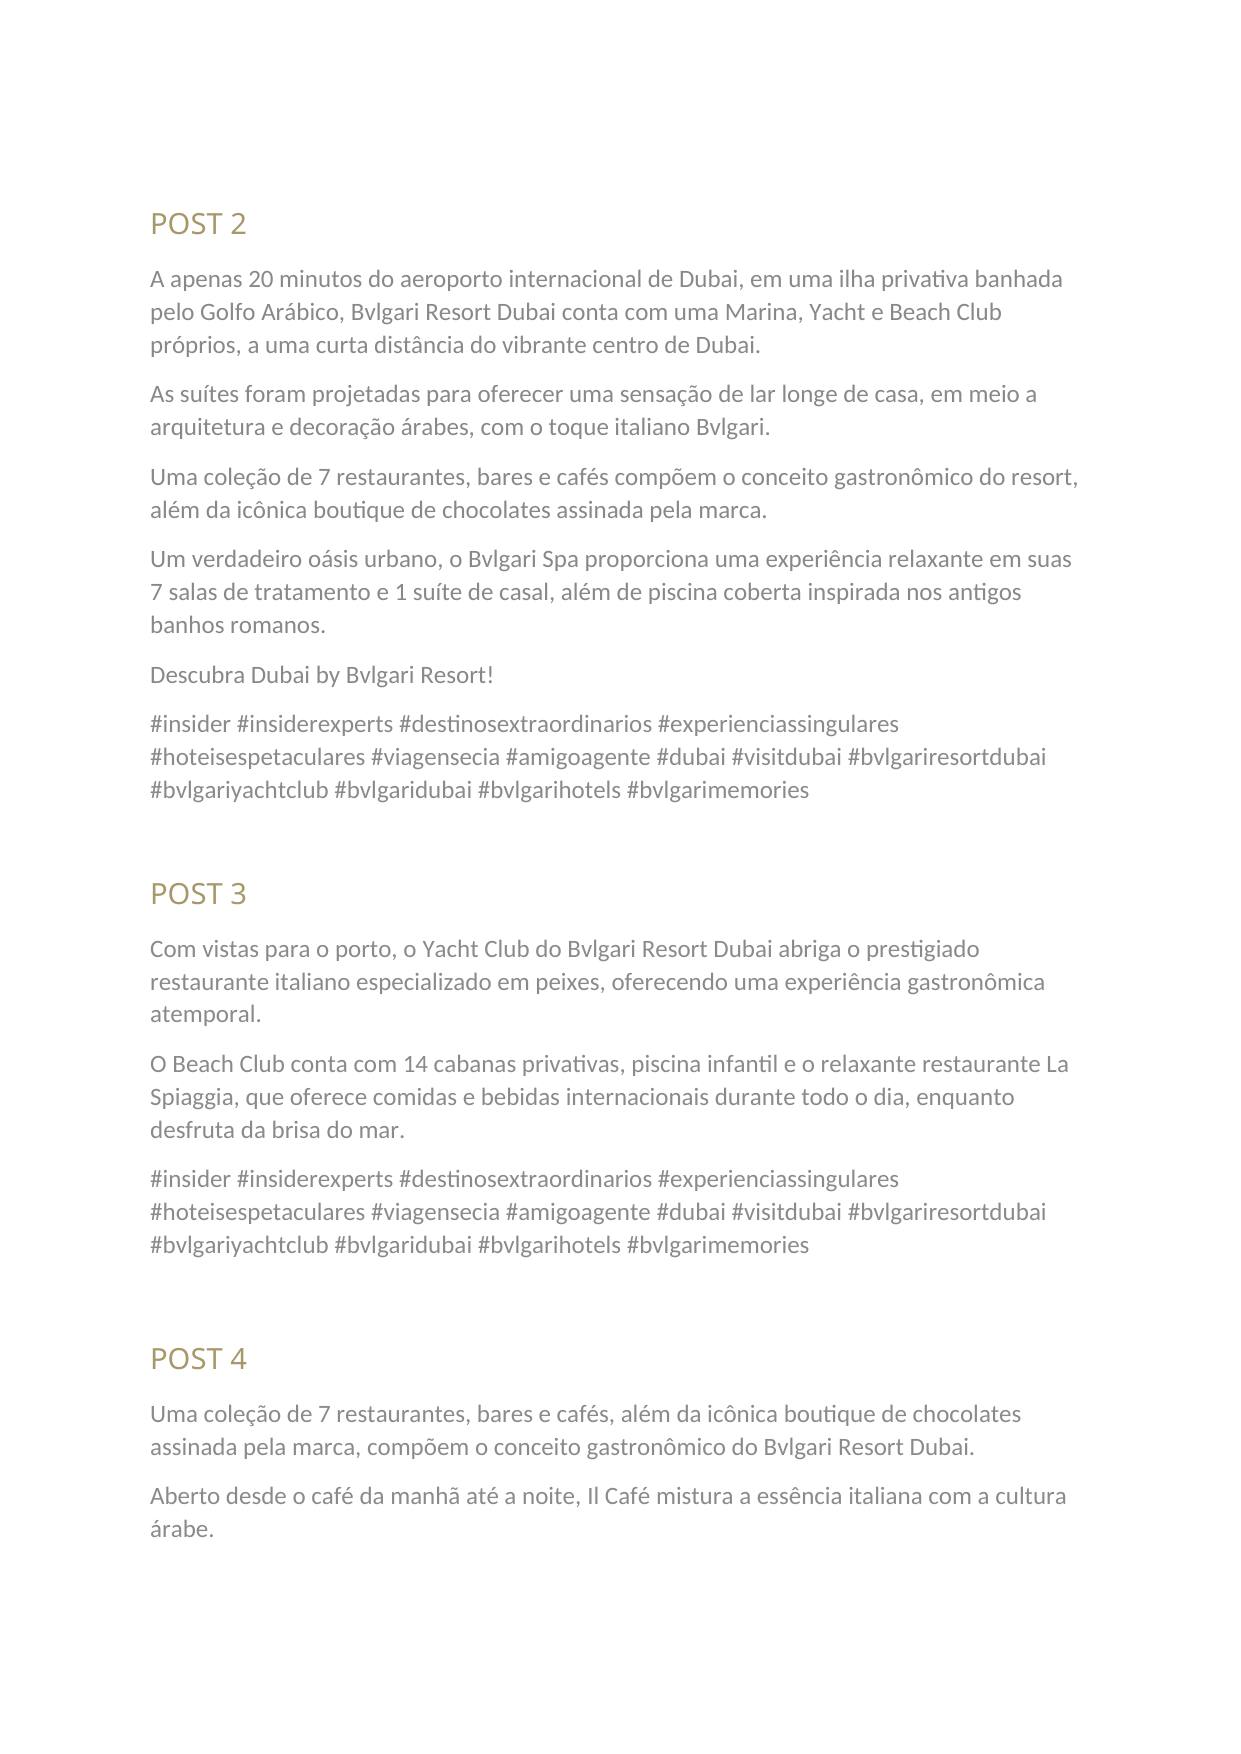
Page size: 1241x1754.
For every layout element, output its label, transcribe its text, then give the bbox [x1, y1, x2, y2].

text #insider #insiderexperts #destinosextraordinarios #experienciassingulares #hoteisespetaculares #viagensecia #amigoagente #dubai #visitdubai #bvlgariresortdubai #bvlgariyachtclub #bvlgaridubai #bvlgarihotels #bvlgarimemories [150, 708, 1090, 805]
text Uma coleção de 7 restaurantes, bares e cafés compõem o conceito gastronômico do resort, além da icônica boutique de chocolates assinada pela marca. [150, 461, 1090, 524]
text Um verdadeiro oásis urbano, o Bvlgari Spa proporciona uma experiência relaxante em suas 7 salas de tratamento e 1 suíte de casal, além de piscina coberta inspirada nos antigos banhos romanos. [150, 543, 1090, 640]
text Uma coleção de 7 restaurantes, bares e cafés, além da icônica boutique de chocolates assinada pela marca, compõem o conceito gastronômico do Bvlgari Resort Dubai. [150, 1398, 1090, 1461]
text O Beach Club conta com 14 cabanas privativas, piscina infantil e o relaxante restaurante La Spiaggia, que oferece comidas e bebidas internacionais durante todo o dia, enquanto desfruta da brisa do mar. [150, 1048, 1090, 1144]
text POST 3 [150, 873, 1090, 913]
text Com vistas para o porto, o Yacht Club do Bvlgari Resort Dubai abriga o prestigiado restaurante italiano especializado em peixes, oferecendo uma experiência gastronômica atemporal. [150, 933, 1090, 1029]
text A apenas 20 minutos do aeroporto internacional de Dubai, em uma ilha privativa banhada pelo Golfo Arábico, Bvlgari Resort Dubai conta com uma Marina, Yacht e Beach Club próprios, a uma curta distância do vibrante centro de Dubai. [150, 263, 1090, 359]
text As suítes foram projetadas para oferecer uma sensação de lar longe de casa, em meio a arquitetura e decoração árabes, com o toque italiano Bvlgari. [150, 378, 1090, 442]
text Descubra Dubai by Bvlgari Resort! [150, 659, 1090, 689]
text Aberto desde o café da manhã até a noite, Il Café mistura a essência italiana com a cultura árabe. [150, 1481, 1090, 1544]
text POST 2 [150, 203, 1090, 243]
text #insider #insiderexperts #destinosextraordinarios #experienciassingulares #hoteisespetaculares #viagensecia #amigoagente #dubai #visitdubai #bvlgariresortdubai #bvlgariyachtclub #bvlgaridubai #bvlgarihotels #bvlgarimemories [150, 1164, 1090, 1260]
text POST 4 [150, 1338, 1090, 1378]
